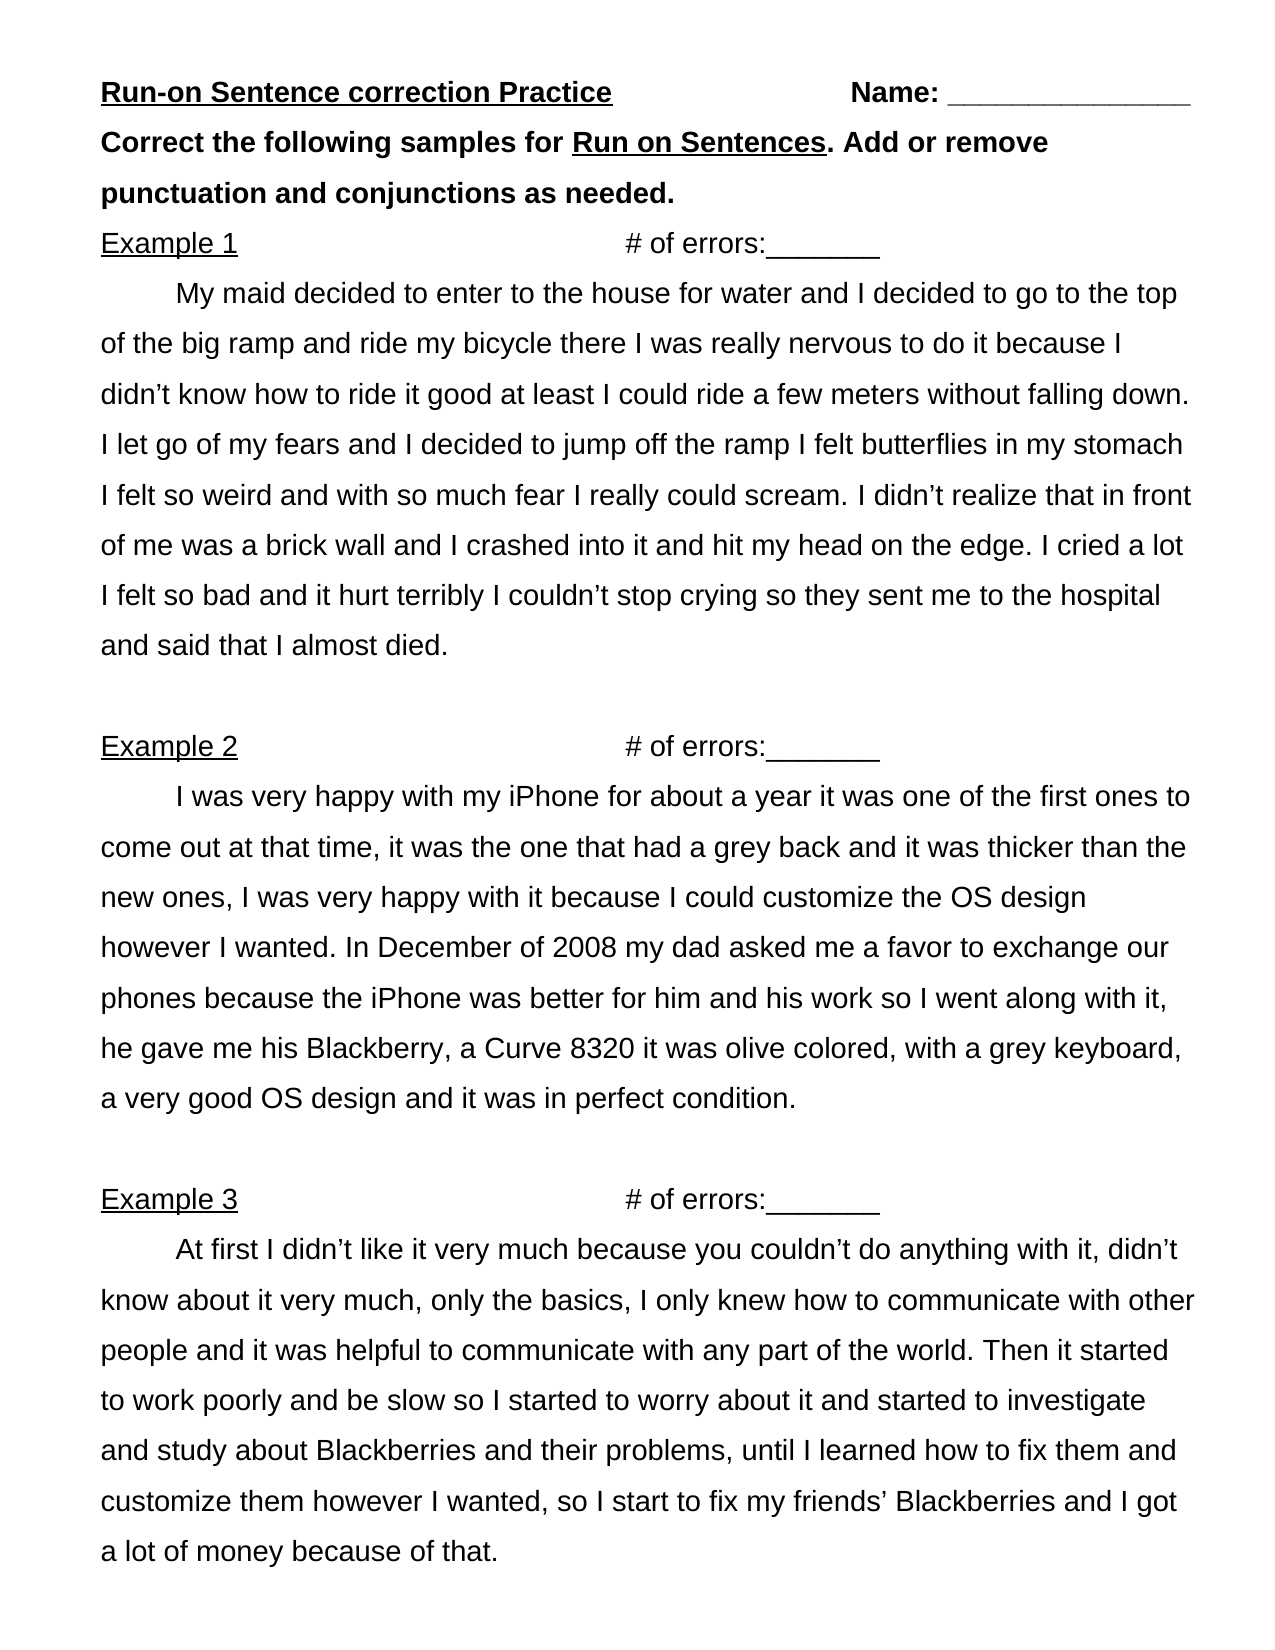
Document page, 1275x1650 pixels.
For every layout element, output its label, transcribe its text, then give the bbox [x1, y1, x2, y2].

text Run-on Sentence correction Practice Name: _______________ Correct the following samples for Run on Sentences. Add or remove punctuation and conjunctions as needed. [100, 75, 1200, 209]
text My maid decided to enter to the house for water and I decided to go to the top of the big ramp and ride my bicycle there I was really nervous to do it because I didn’t know how to ride it good at least I could ride a few meters without falling down. I let go of my fears and I decided to jump off the ramp I felt butterflies in my stomach I felt so weird and with so much fear I really could scream. I didn’t realize that in front of me was a brick wall and I crashed into it and hit my head on the edge. I cried a lot I felt so bad and it hurt terribly I couldn’t stop crying so they sent me to the hospital and said that I almost died. [100, 276, 1200, 662]
text Example 3 # of errors:_______ [100, 1182, 1200, 1215]
text Example 1 # of errors:_______ [100, 226, 1200, 259]
text I was very happy with my iPhone for about a year it was one of the first ones to come out at that time, it was the one that had a grey back and it was thicker than the new ones, I was very happy with it because I could customize the OS design however I wanted. In December of 2008 my dad asked me a favor to exchange our phones because the iPhone was better for him and his work so I went along with it, he gave me his Blackberry, a Curve 8320 it was olive colored, with a grey keyboard, a very good OS design and it was in perfect condition. [100, 779, 1200, 1115]
text At first I didn’t like it very much because you couldn’t do anything with it, didn’t know about it very much, only the basics, I only knew how to communicate with other people and it was helpful to communicate with any part of the world. Then it started to work poorly and be slow so I started to worry about it and started to investigate and study about Blackberries and their problems, until I learned how to fix them and customize them however I wanted, so I start to fix my friends’ Blackberries and I got a lot of money because of that. [100, 1232, 1200, 1568]
text Example 2 # of errors:_______ [100, 729, 1200, 763]
